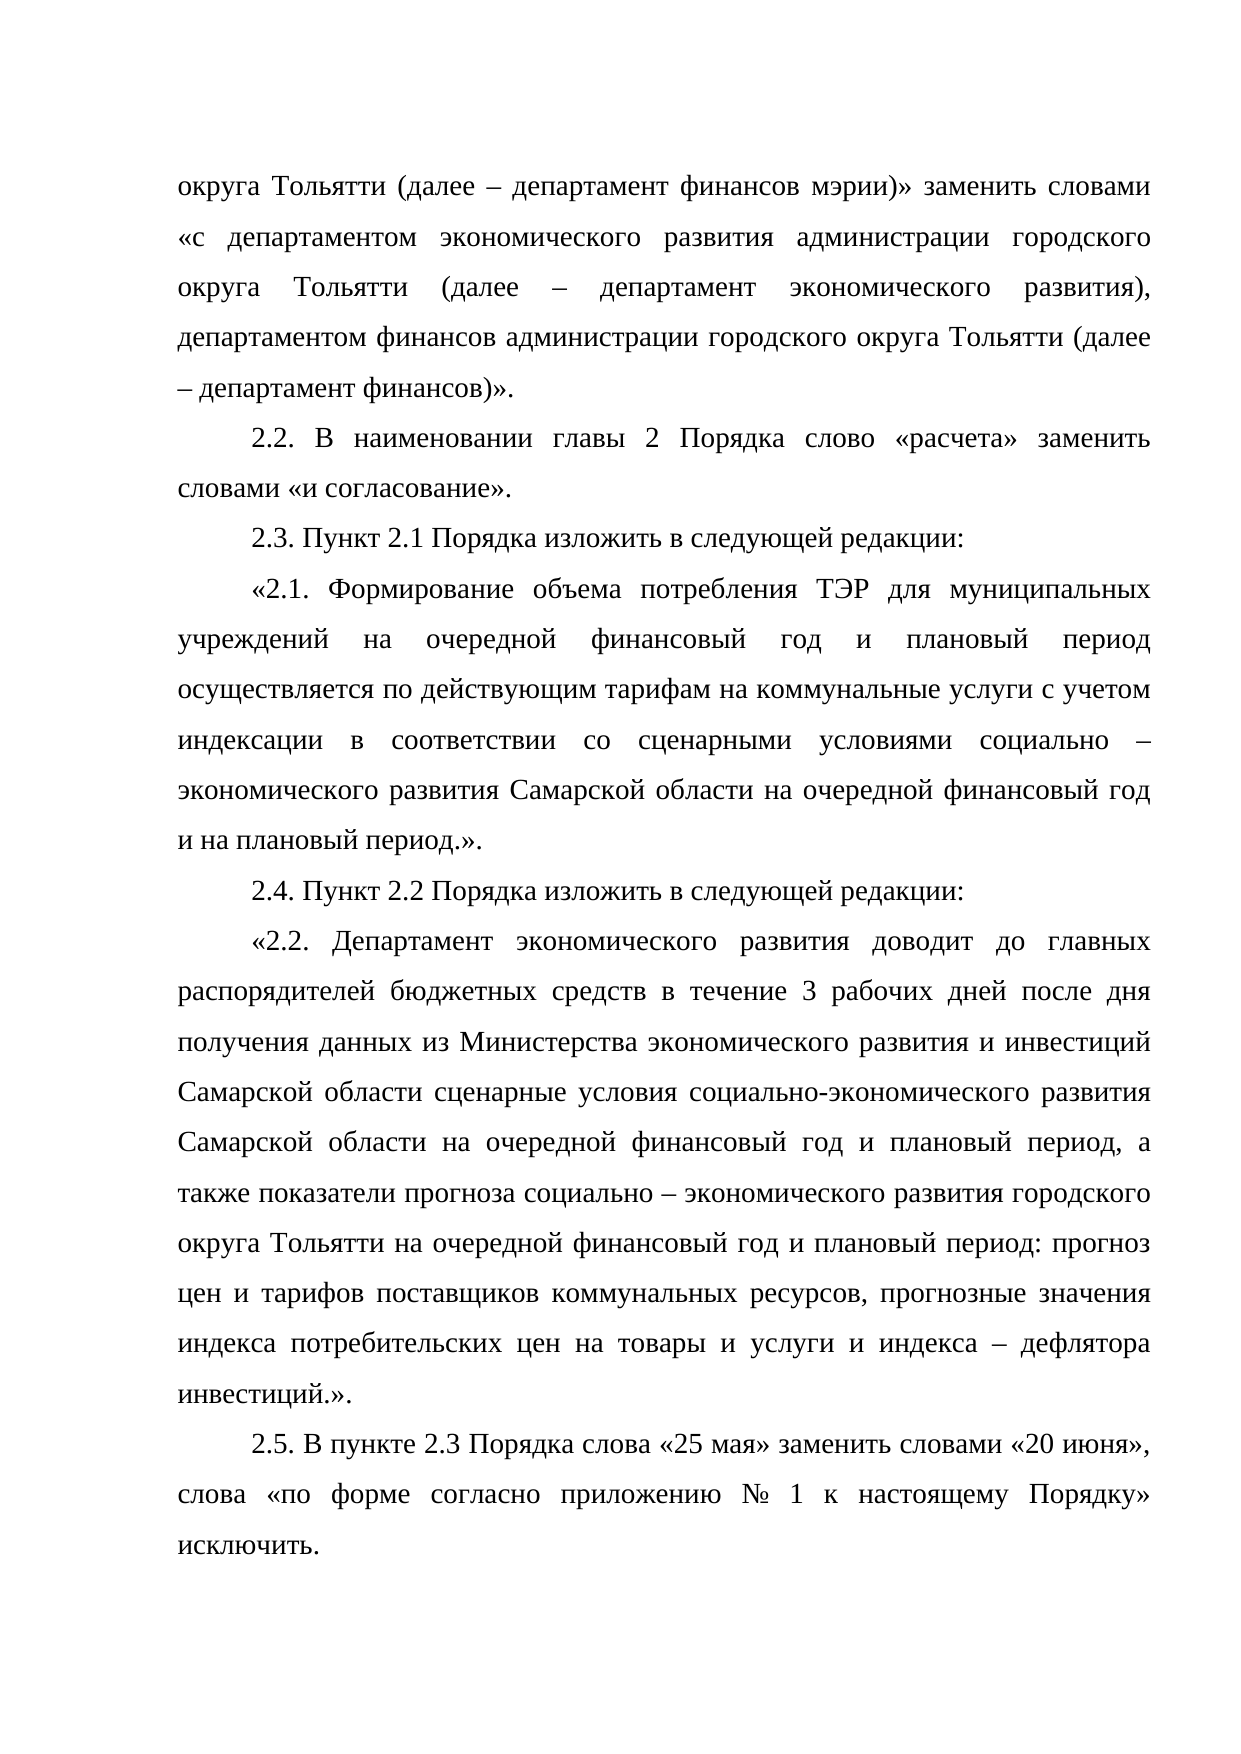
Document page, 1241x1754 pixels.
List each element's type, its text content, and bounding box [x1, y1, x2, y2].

text «2.2. Департамент экономического развития доводит до главных распорядителей бюджетных средств в течение 3 рабочих дней после дня получения данных из Министерства экономического развития и инвестиций Самарской области сценарные условия социально-экономического развития Самарской области на очередной финансовый год и плановый период, а также показатели прогноза социально – экономического развития городского округа Тольятти на очередной финансовый год и плановый период: прогноз цен и тарифов поставщиков коммунальных ресурсов, прогнозные значения индекса потребительских цен на товары и услуги и индекса – дефлятора инвестиций.». [177, 923, 1152, 1409]
text округа Тольятти (далее – департамент финансов мэрии)» заменить словами «с департаментом экономического развития администрации городского округа Тольятти (далее – департамент экономического развития), департаментом финансов администрации городского округа Тольятти (далее – департамент финансов)». [177, 168, 1152, 403]
text 2.5. В пункте 2.3 Порядка слова «25 мая» заменить словами «20 июня», слова «по форме согласно приложению № 1 к настоящему Порядку» исключить. [177, 1426, 1152, 1560]
text «2.1. Формирование объема потребления ТЭР для муниципальных учреждений на очередной финансовый год и плановый период осуществляется по действующим тарифам на коммунальные услуги с учетом индексации в соответствии со сценарными условиями социально – экономического развития Самарской области на очередной финансовый год и на плановый период.». [177, 571, 1152, 856]
text 2.2. В наименовании главы 2 Порядка слово «расчета» заменить словами «и согласование». [177, 420, 1152, 504]
text 2.4. Пункт 2.2 Порядка изложить в следующей редакции: [177, 873, 1152, 906]
text 2.3. Пункт 2.1 Порядка изложить в следующей редакции: [177, 521, 1152, 554]
